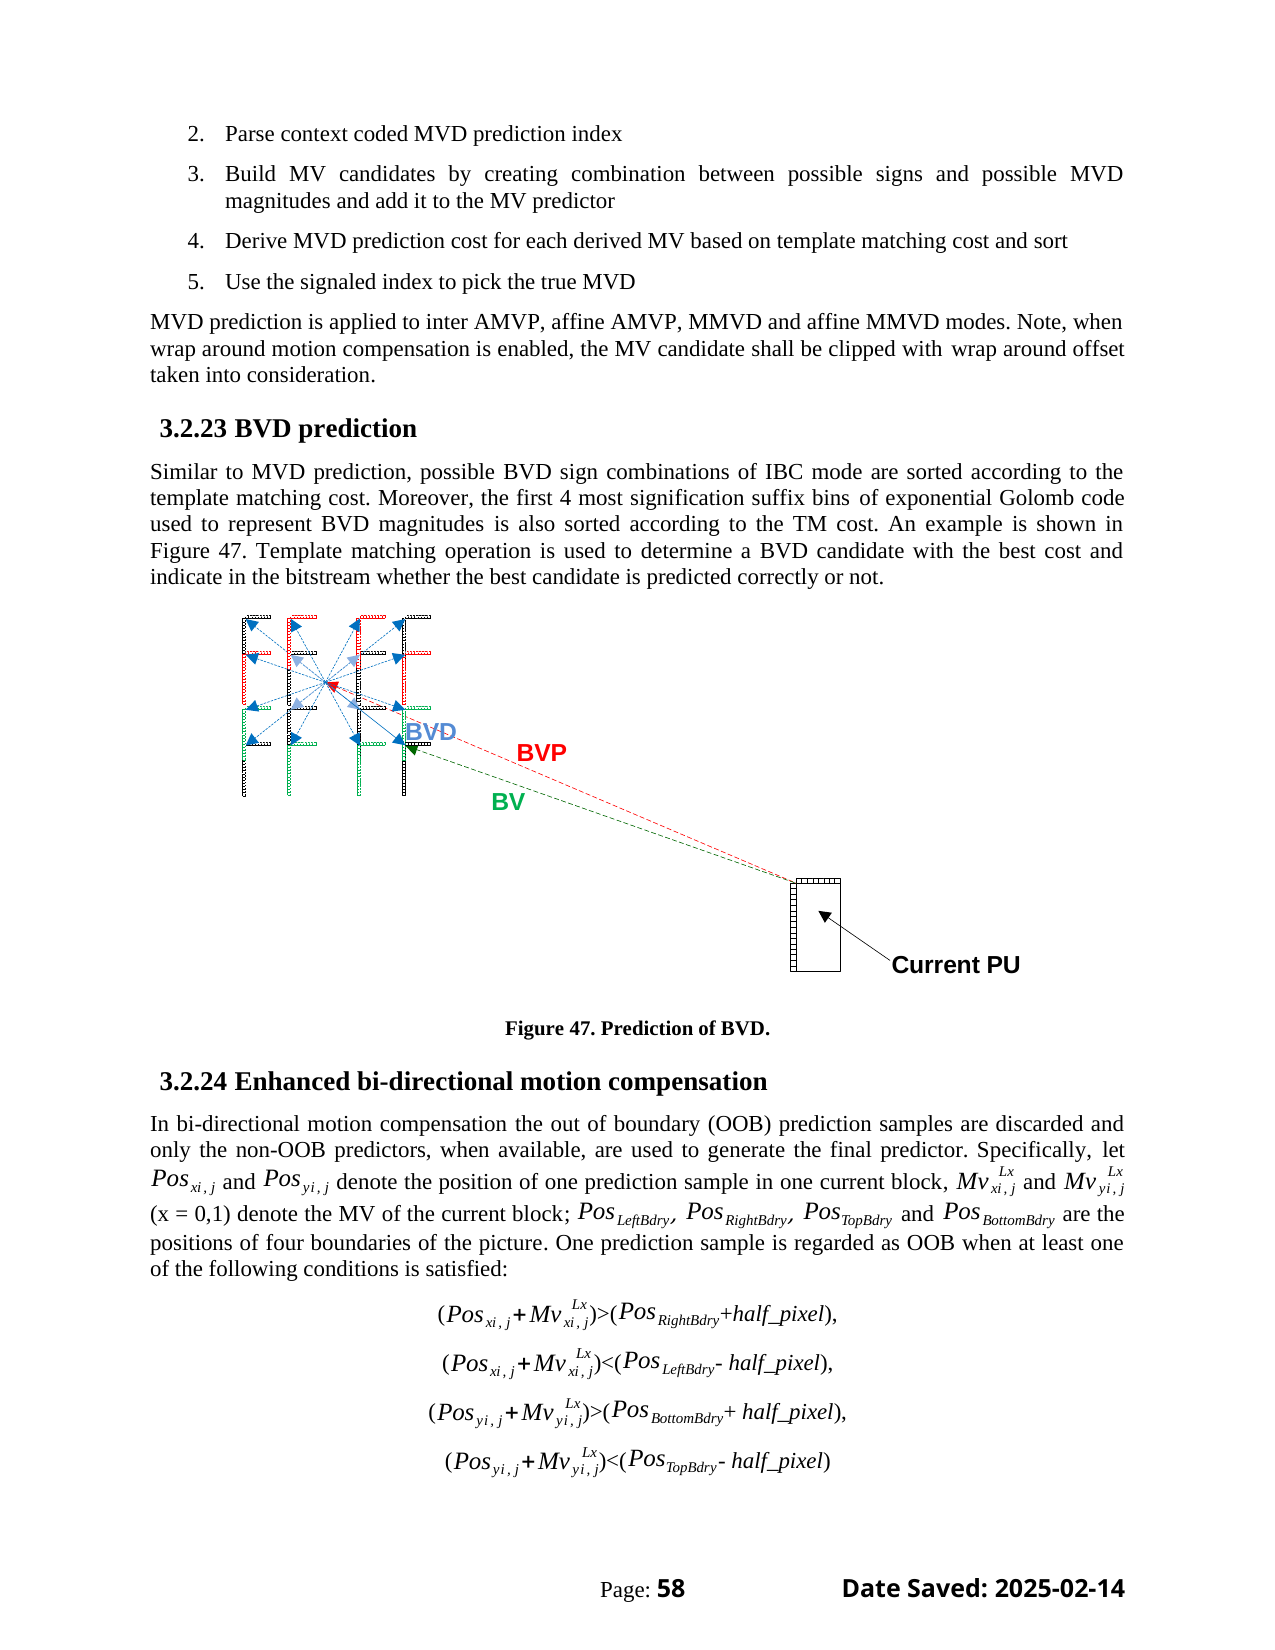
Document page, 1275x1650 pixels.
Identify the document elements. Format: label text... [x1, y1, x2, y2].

text ()<(- half_pixel) [150, 1443, 1125, 1478]
text ()>(+half_pixel), [150, 1296, 1125, 1331]
text ()<(- half_pixel), [150, 1345, 1125, 1380]
text In bi-directional motion compensation the out of boundary (OOB) prediction samples are discarded and only the non-OOB predictors, when available, are used to generate the final predictor. Specifically, let and denote the position of one prediction sample in one current block, and (x = 0,1) denote the MV of the current block; , , and are the positions of four boundaries of the picture. One prediction sample is regarded as OOB when at least one of the following conditions is satisfied: [150, 1110, 1125, 1282]
text Figure 47. Prediction of BVD. [150, 1016, 1125, 1040]
subtitle Enhanced bi-directional motion compensation [159, 1065, 1125, 1096]
list Derive MVD prediction cost for each derived MV based on template matching cost and sort [187, 227, 1125, 254]
list Parse context coded MVD prediction index [187, 120, 1125, 146]
text Similar to MVD prediction, possible BVD sign combinations of IBC mode are sorted according to the template matching cost. Moreover, the first 4 most signification suffix bins of exponential Golomb code used to represent BVD magnitudes is also sorted according to the TM cost. An example is shown in Figure 47. Template matching operation is used to determine a BVD candidate with the best cost and indicate in the bitstream whether the best candidate is predicted correctly or not. [150, 458, 1125, 589]
list Build MV candidates by creating combination between possible signs and possible MVD magnitudes and add it to the MV predictor [187, 161, 1125, 213]
list Use the signaled index to pick the true MVD [187, 268, 1125, 294]
subtitle BVD prediction [159, 412, 1125, 444]
text ()>(+ half_pixel), [150, 1394, 1125, 1429]
text MVD prediction is applied to inter AMVP, affine AMVP, MMVD and affine MMVD modes. Note, when wrap around motion compensation is enabled, the MV candidate shall be clipped with wrap around offset taken into consideration. [150, 308, 1125, 387]
